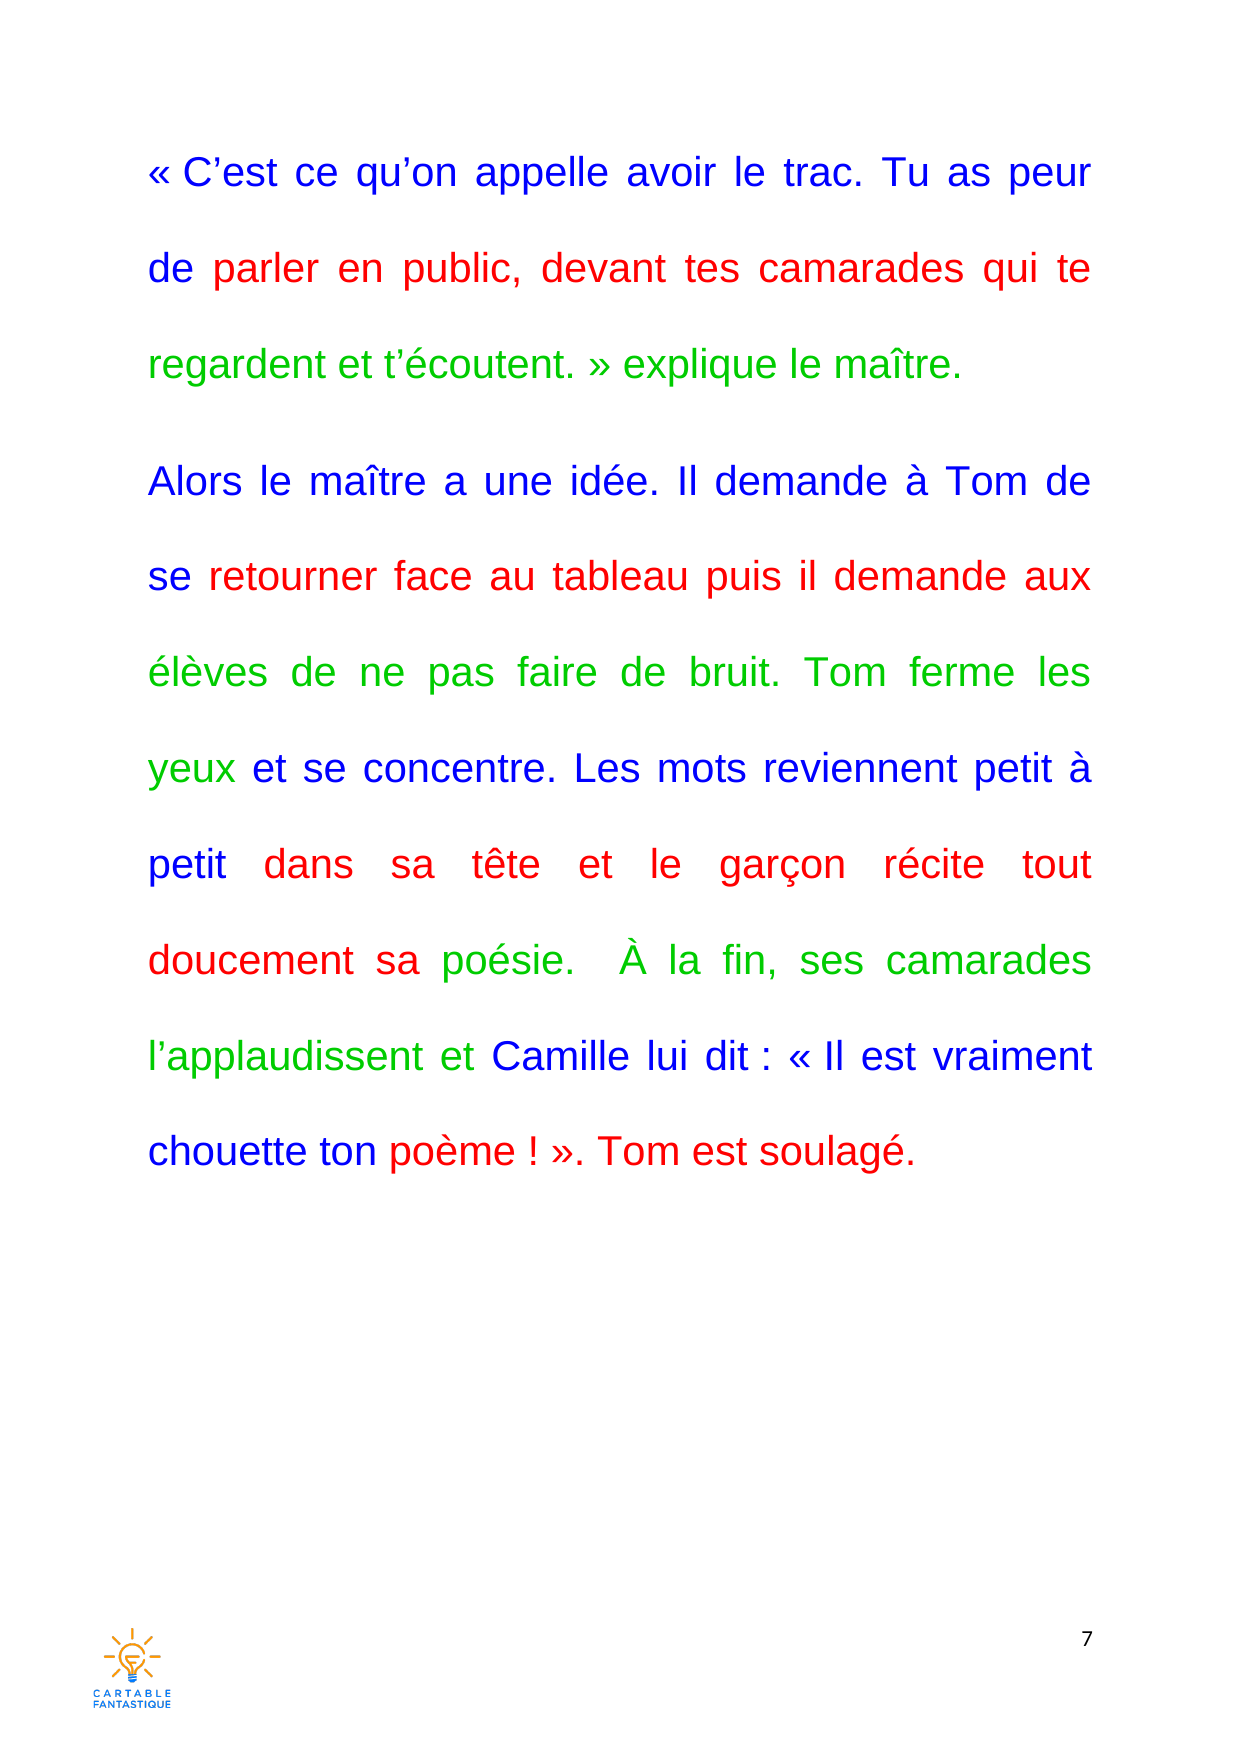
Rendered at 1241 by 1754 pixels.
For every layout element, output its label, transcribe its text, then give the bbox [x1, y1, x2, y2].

picture [93, 1628, 171, 1708]
text Alors le maître a une idée. Il demande à Tom de se retourner face au tableau puis il demande aux élèves de ne pas faire de bruit. Tom ferme les yeux et se concentre. Les mots reviennent petit à petit dans sa tête et le garçon récite tout doucement sa poésie. À la fin, ses camarades l’applaudissent et Camille lui dit : « Il est vraiment chouette ton poème ! ». Tom est soulagé. [148, 456, 1093, 1175]
text « C’est ce qu’on appelle avoir le trac. Tu as peur de parler en public, devant tes camarades qui te regardent et t’écoutent. » explique le maître. [148, 148, 1093, 387]
